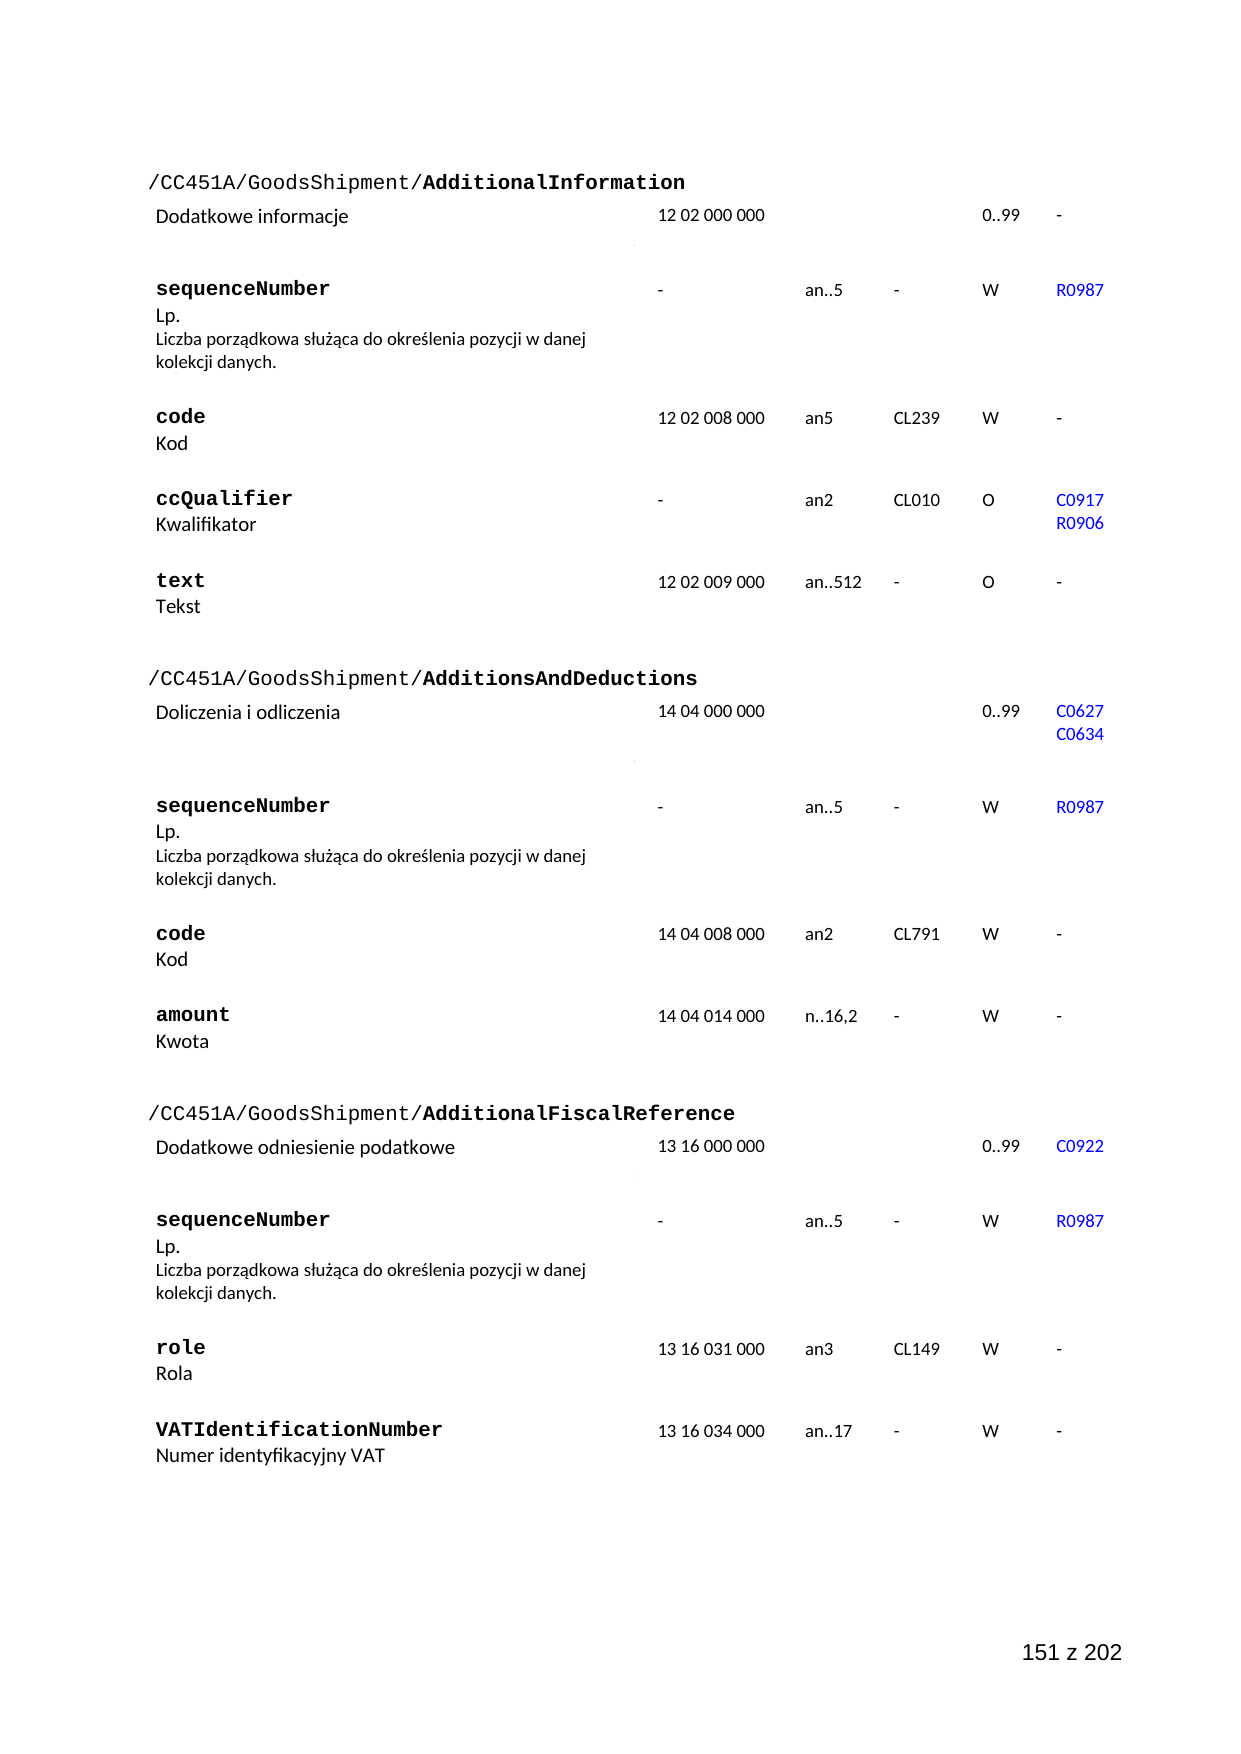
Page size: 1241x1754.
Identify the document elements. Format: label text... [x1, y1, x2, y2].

text /CC451A/GoodsShipment/AdditionalFiscalReference [148, 1102, 1122, 1126]
text /CC451A/GoodsShipment/AdditionalInformation [148, 172, 1122, 195]
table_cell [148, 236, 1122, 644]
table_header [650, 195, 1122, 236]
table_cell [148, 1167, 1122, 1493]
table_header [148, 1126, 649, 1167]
text /CC451A/GoodsShipment/AdditionsAndDeductions [148, 668, 1122, 691]
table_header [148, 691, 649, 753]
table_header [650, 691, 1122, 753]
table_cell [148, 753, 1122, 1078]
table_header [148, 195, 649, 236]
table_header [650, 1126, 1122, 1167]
